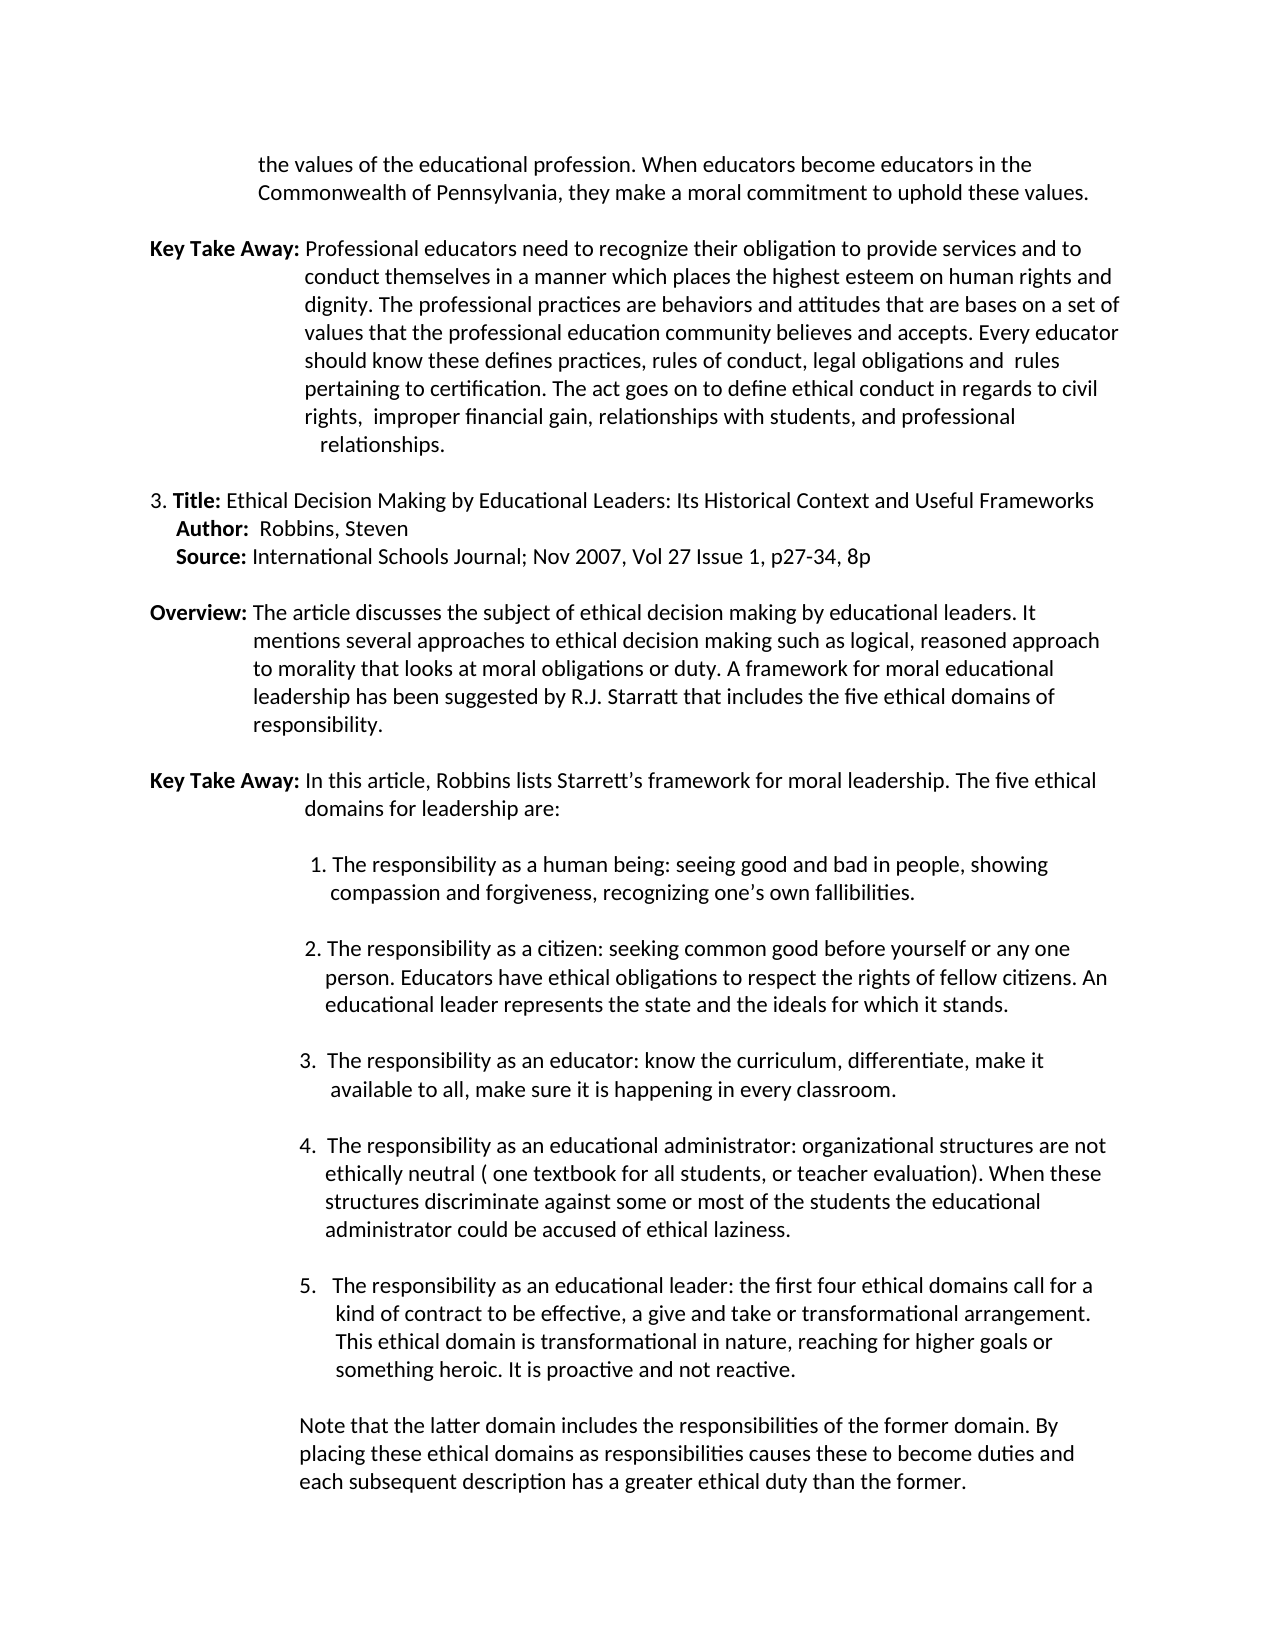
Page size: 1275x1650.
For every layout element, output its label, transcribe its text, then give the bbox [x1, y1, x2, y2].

text This ethical domain is transformational in nature, reaching for higher goals or [150, 1327, 1125, 1355]
text 3. Title: Ethical Decision Making by Educational Leaders: Its Historical Context and Useful Frameworks [150, 486, 1125, 514]
text Overview: The article discusses the subject of ethical decision making by educational leaders. It [150, 598, 1125, 626]
text placing these ethical domains as responsibilities causes these to become duties and [150, 1439, 1125, 1467]
text Key Take Away: In this article, Robbins lists Starrett’s framework for moral leadership. The five ethical [150, 766, 1125, 794]
text compassion and forgiveness, recognizing one’s own fallibilities. [150, 878, 1125, 907]
text should know these defines practices, rules of conduct, legal obligations and rules [150, 346, 1125, 374]
text to morality that looks at moral obligations or duty. A framework for moral educational [150, 654, 1125, 682]
text domains for leadership are: [150, 794, 1125, 822]
text kind of contract to be effective, a give and take or transformational arrangement. [150, 1299, 1125, 1327]
text 2. The responsibility as a citizen: seeking common good before yourself or any one [150, 934, 1125, 963]
text 1. The responsibility as a human being: seeing good and bad in people, showing [150, 851, 1125, 878]
text something heroic. It is proactive and not reactive. [150, 1355, 1125, 1383]
text dignity. The professional practices are behaviors and attitudes that are bases on a set of [150, 290, 1125, 318]
text Author: Robbins, Steven [150, 514, 1125, 542]
text available to all, make sure it is happening in every classroom. [150, 1075, 1125, 1103]
text responsibility. [150, 710, 1125, 738]
text mentions several approaches to ethical decision making such as logical, reasoned approach [150, 626, 1125, 654]
text Key Take Away: Professional educators need to recognize their obligation to provide services and to [150, 234, 1125, 262]
text Source: International Schools Journal; Nov 2007, Vol 27 Issue 1, p27-34, 8p [150, 542, 1125, 570]
text relationships. [150, 430, 1125, 458]
text person. Educators have ethical obligations to respect the rights of fellow citizens. An [150, 963, 1125, 991]
text rights, improper financial gain, relationships with students, and professional [150, 402, 1125, 430]
text structures discriminate against some or most of the students the educational [150, 1187, 1125, 1215]
text Note that the latter domain includes the responsibilities of the former domain. By [150, 1411, 1125, 1439]
text ethically neutral ( one textbook for all students, or teacher evaluation). When these [150, 1159, 1125, 1187]
text educational leader represents the state and the ideals for which it stands. [150, 991, 1125, 1019]
text administrator could be accused of ethical laziness. [150, 1215, 1125, 1243]
text 4. The responsibility as an educational administrator: organizational structures are not [150, 1131, 1125, 1159]
text pertaining to certification. The act goes on to define ethical conduct in regards to civil [150, 374, 1125, 402]
text Commonwealth of Pennsylvania, they make a moral commitment to uphold these values. [150, 178, 1125, 206]
text 3. The responsibility as an educator: know the curriculum, differentiate, make it [150, 1047, 1125, 1075]
text leadership has been suggested by R.J. Starratt that includes the five ethical domains of [150, 682, 1125, 710]
text 5. The responsibility as an educational leader: the first four ethical domains call for a [150, 1271, 1125, 1299]
text values that the professional education community believes and accepts. Every educator [150, 318, 1125, 346]
text the values of the educational profession. When educators become educators in the [150, 150, 1125, 178]
text each subsequent description has a greater ethical duty than the former. [150, 1467, 1125, 1495]
text conduct themselves in a manner which places the highest esteem on human rights and [150, 262, 1125, 290]
